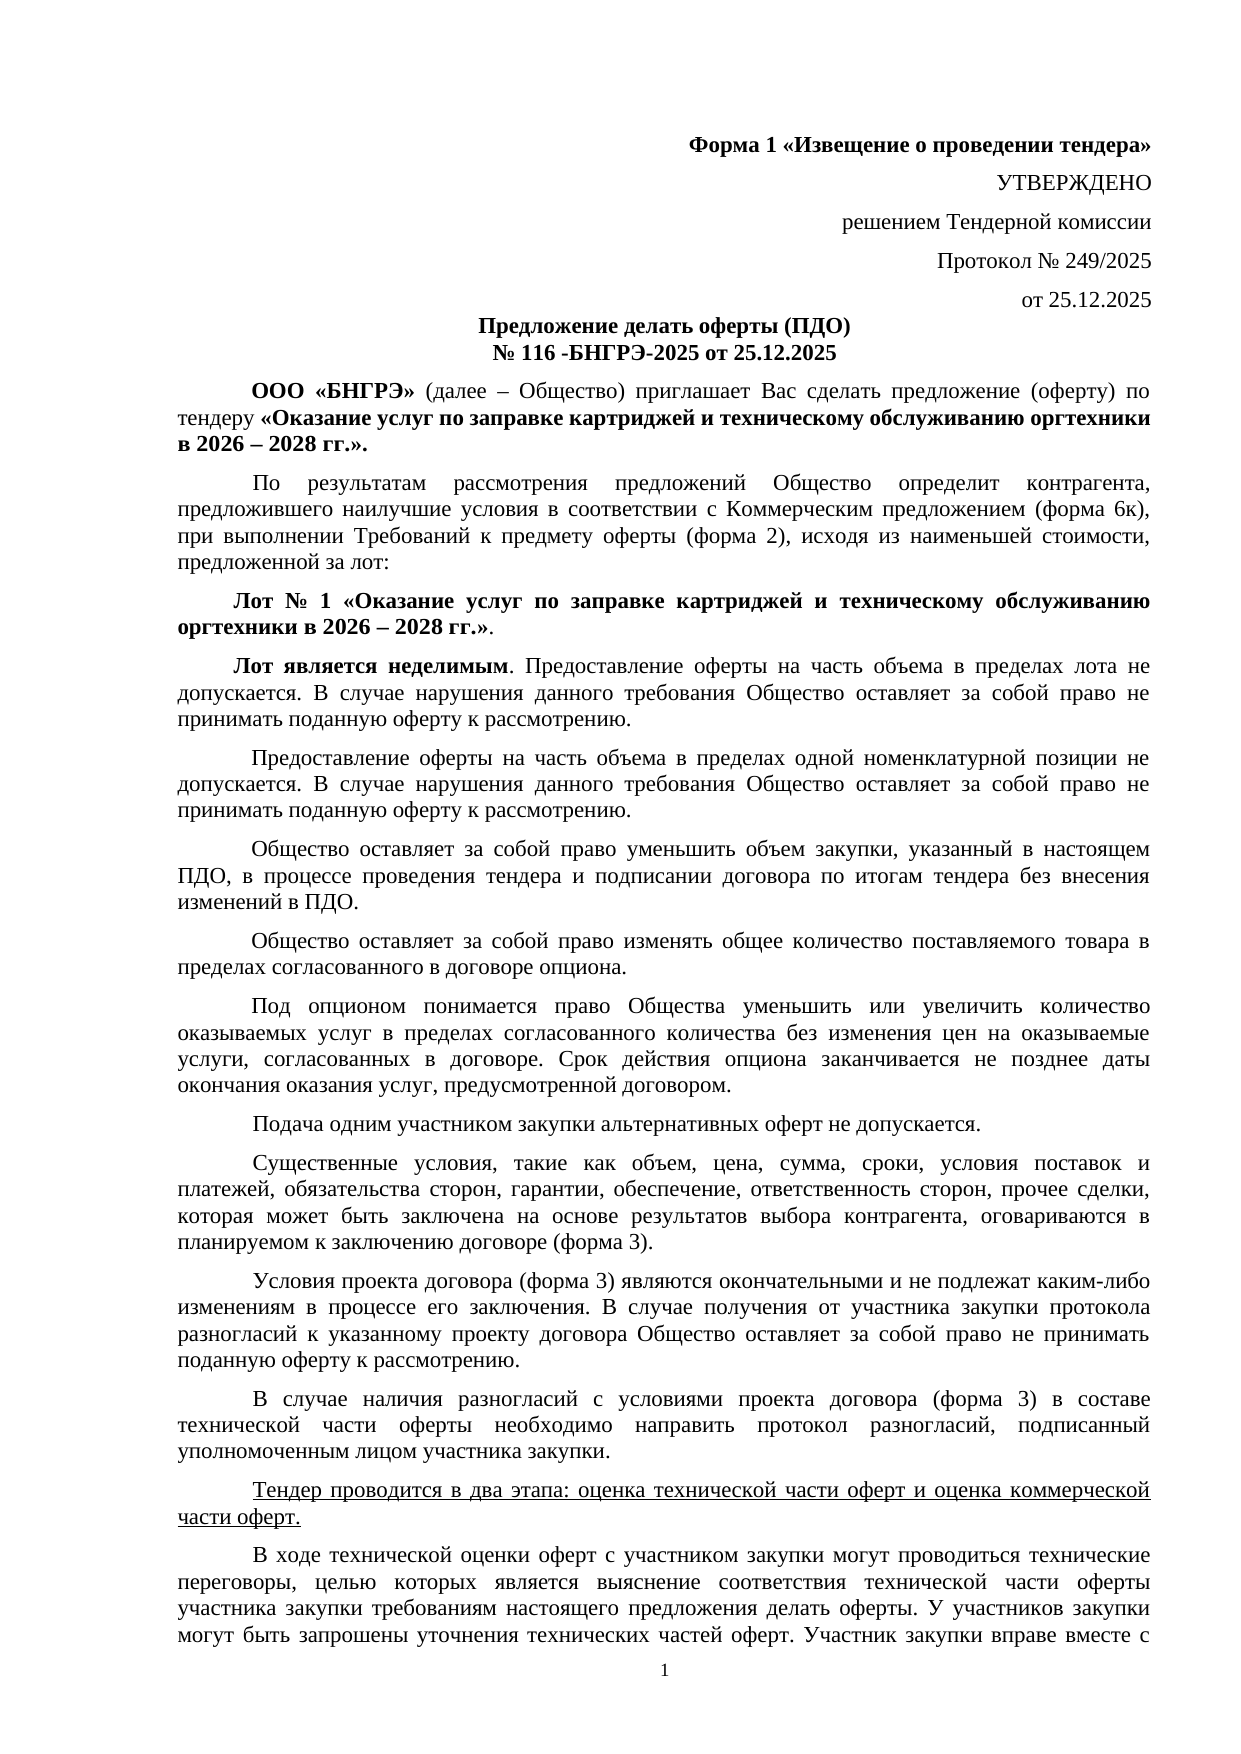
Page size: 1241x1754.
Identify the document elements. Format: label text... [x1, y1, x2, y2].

text Лот № 1 «Оказание услуг по заправке картриджей и техническому обслуживанию оргтехники в 2026 – 2028 гг.». [177, 587, 1152, 640]
text Протокол № 249/2025 [177, 247, 1152, 273]
text от 25.12.2025 [177, 286, 1152, 312]
text Предложение делать оферты (ПДО) [177, 312, 1152, 339]
text Существенные условия, такие как объем, цена, сумма, сроки, условия поставок и платежей, обязательства сторон, гарантии, обеспечение, ответственность сторон, прочее сделки, которая может быть заключена на основе результатов выбора контрагента, оговариваются в планируемом к заключению договоре (форма 3). [177, 1149, 1152, 1254]
text Общество оставляет за собой право изменять общее количество поставляемого товара в пределах согласованного в договоре опциона. [177, 927, 1152, 980]
text решением Тендерной комиссии [177, 208, 1152, 235]
text Тендер проводится в два этапа: оценка технической части оферт и оценка коммерческой части оферт. [177, 1476, 1152, 1529]
text В случае наличия разногласий с условиями проекта договора (форма 3) в составе технической части оферты необходимо направить протокол разногласий, подписанный уполномоченным лицом участника закупки. [177, 1385, 1152, 1464]
text Форма 1 «Извещение о проведении тендера» [177, 131, 1152, 157]
text Лот является неделимым. Предоставление оферты на часть объема в пределах лота не допускается. В случае нарушения данного требования Общество оставляет за собой право не принимать поданную оферту к рассмотрению. [177, 652, 1152, 731]
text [177, 1542, 1152, 1647]
text № 116 -БНГРЭ-2025 от 25.12.2025 [177, 339, 1152, 365]
text ООО «БНГРЭ» (далее – Общество) приглашает Вас сделать предложение (оферту) по тендеру «Оказание услуг по заправке картриджей и техническому обслуживанию оргтехники в 2026 – 2028 гг.». [177, 378, 1152, 457]
text Подача одним участником закупки альтернативных оферт не допускается. [177, 1110, 1152, 1136]
text Общество оставляет за собой право уменьшить объем закупки, указанный в настоящем ПДО, в процессе проведения тендера и подписании договора по итогам тендера без внесения изменений в ПДО. [177, 835, 1152, 914]
text Под опционом понимается право Общества уменьшить или увеличить количество оказываемых услуг в пределах согласованного количества без изменения цен на оказываемые услуги, согласованных в договоре. Срок действия опциона заканчивается не позднее даты окончания оказания услуг, предусмотренной договором. [177, 992, 1152, 1098]
text По результатам рассмотрения предложений Общество определит контрагента, предложившего наилучшие условия в соответствии с Коммерческим предложением (форма 6к), при выполнении Требований к предмету оферты (форма 2), исходя из наименьшей стоимости, предложенной за лот: [177, 469, 1152, 574]
text Условия проекта договора (форма 3) являются окончательными и не подлежат каким-либо изменениям в процессе его заключения. В случае получения от участника закупки протокола разногласий к указанному проекту договора Общество оставляет за собой право не принимать поданную оферту к рассмотрению. [177, 1267, 1152, 1372]
text Предоставление оферты на часть объема в пределах одной номенклатурной позиции не допускается. В случае нарушения данного требования Общество оставляет за собой право не принимать поданную оферту к рассмотрению. [177, 744, 1152, 823]
text УТВЕРЖДЕНО [177, 169, 1152, 196]
